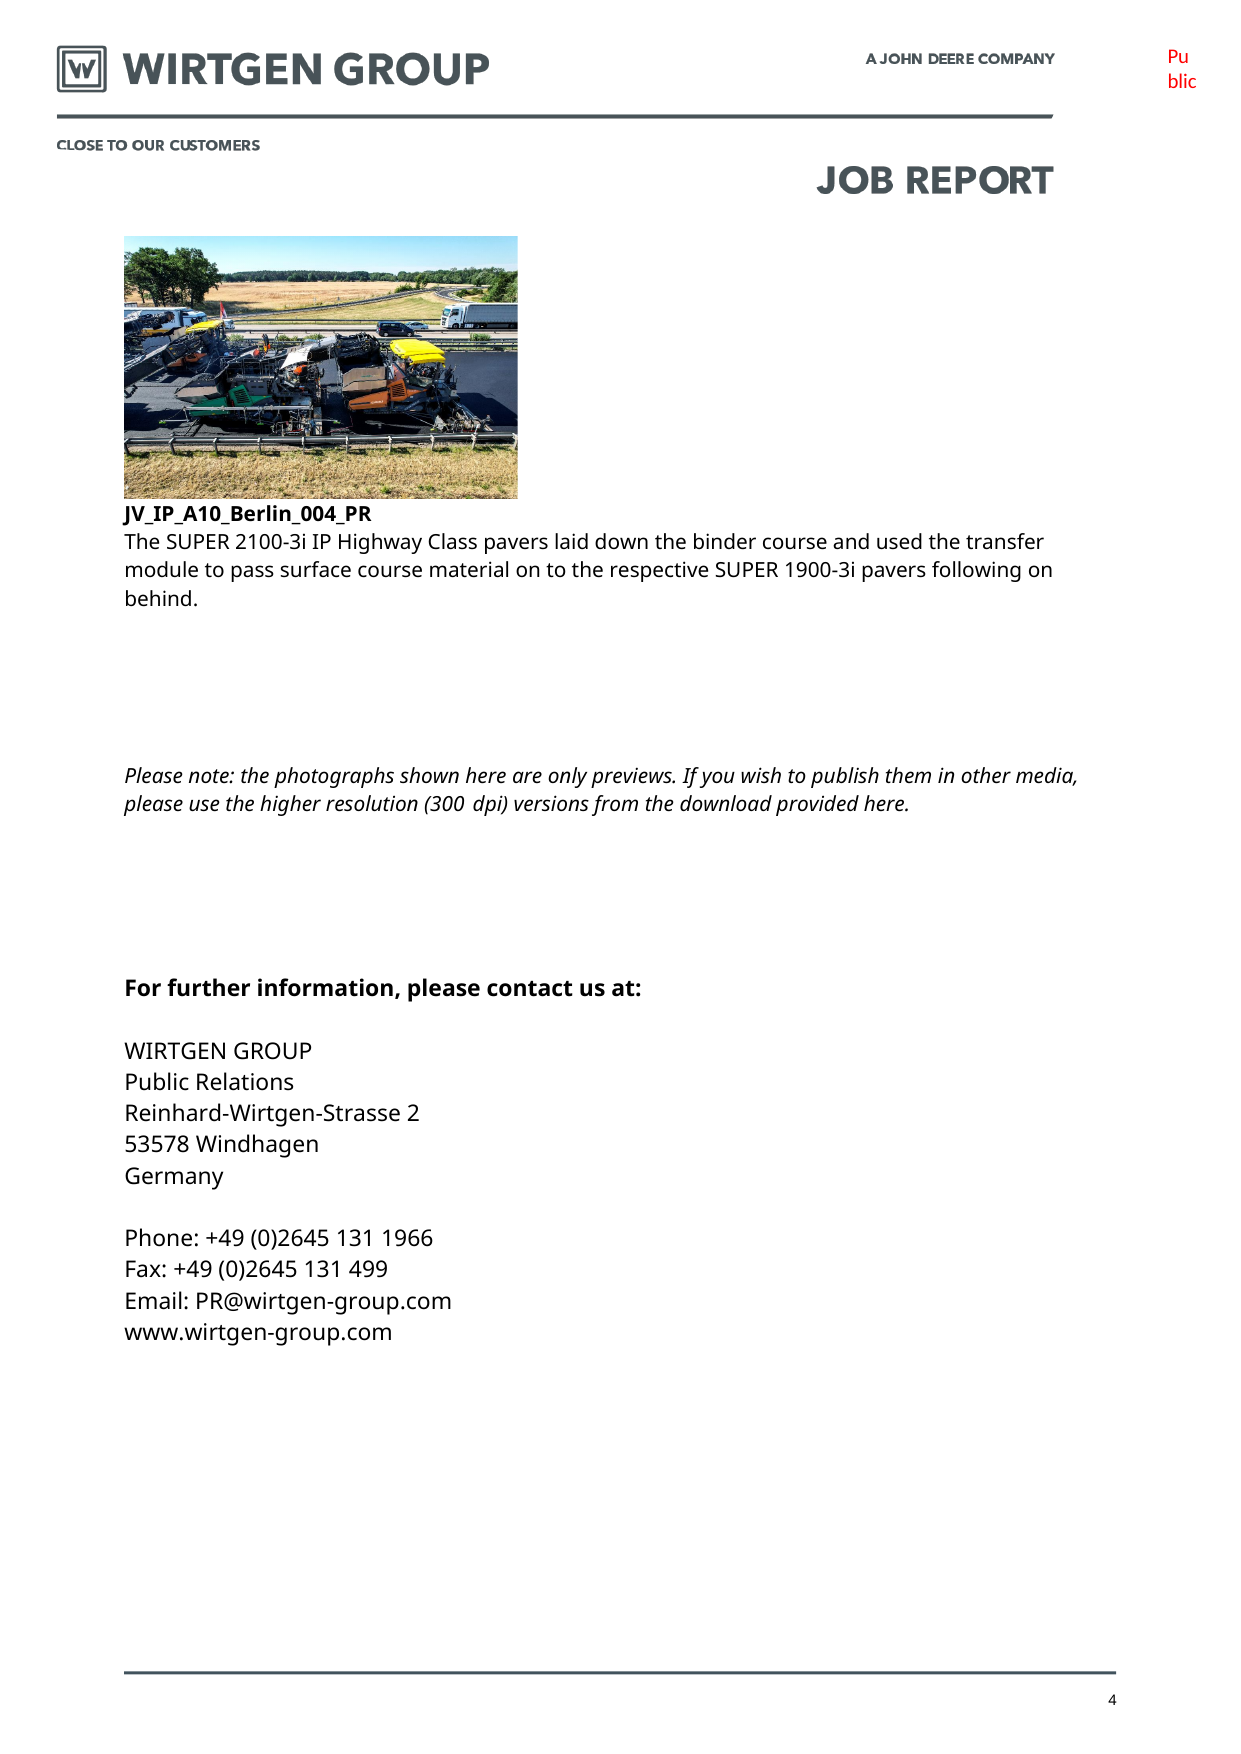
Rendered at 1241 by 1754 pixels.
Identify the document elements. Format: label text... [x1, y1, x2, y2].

text WIRTGEN GROUP [124, 1034, 1116, 1066]
text JV_IP_A10_Berlin_004_PR [124, 499, 1116, 527]
text Public Relations [124, 1066, 1116, 1097]
text 53578 Windhagen [124, 1128, 1116, 1159]
text The SUPER 2100-3i IP Highway Class pavers laid down the binder course and used the transfer module to pass surface course material on to the respective SUPER 1900-3i pavers following on behind. [124, 527, 1116, 612]
text Phone: +49 (0)2645 131 1966 [124, 1222, 1116, 1253]
text www.wirtgen-group.com [124, 1316, 1116, 1347]
picture [124, 236, 518, 499]
text Please note: the photographs shown here are only previews. If you wish to publish them in other media, please use the higher resolution (300 dpi) versions from the download provided here. [124, 761, 1116, 818]
text Fax: +49 (0)2645 131 499 [124, 1253, 1116, 1284]
picture [53, 45, 1062, 196]
text For further information, please contact us at: [124, 972, 1116, 1003]
text Email: PR@wirtgen-group.comPR@wirtgen-group.com [124, 1284, 1116, 1316]
text Germany [124, 1159, 1116, 1191]
text Reinhard-Wirtgen-Strasse 2 [124, 1097, 1116, 1128]
